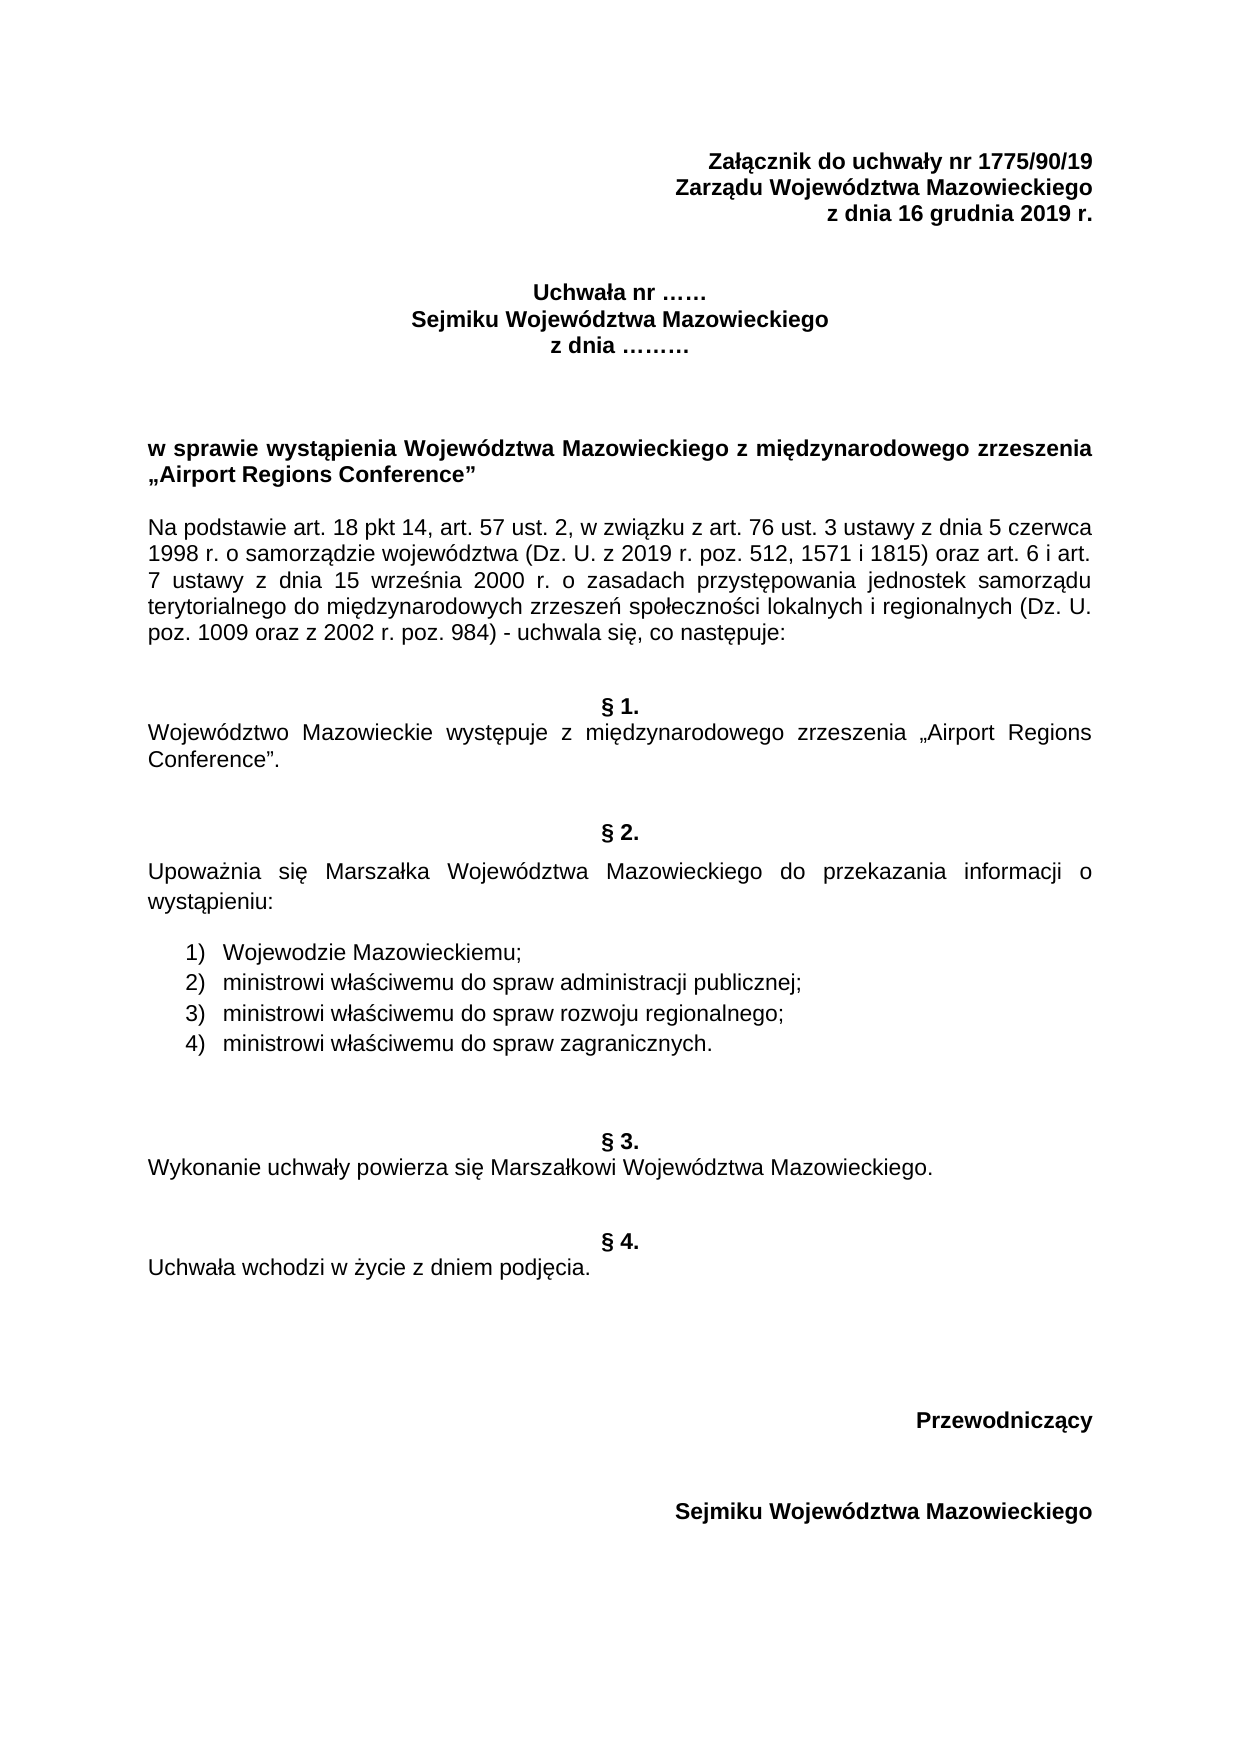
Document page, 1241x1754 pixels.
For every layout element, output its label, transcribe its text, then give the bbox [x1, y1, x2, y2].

list ministrowi właściwemu do spraw rozwoju regionalnego; [185, 999, 1093, 1026]
text Na podstawie art. 18 pkt 14, art. 57 ust. 2, w związku z art. 76 ust. 3 ustawy z dnia 5 czerwca 1998 r. o samorządzie województwa (Dz. U. z 2019 r. poz. 512, 1571 i 1815) oraz art. 6 i art. 7 ustawy z dnia 15 września 2000 r. o zasadach przystępowania jednostek samorządu terytorialnego do międzynarodowych zrzeszeń społeczności lokalnych i regionalnych (Dz. U. poz. 1009 oraz z 2002 r. poz. 984) - uchwala się, co następuje: [148, 514, 1093, 646]
text Województwo Mazowieckie występuje z międzynarodowego zrzeszenia „Airport Regions Conference”. [148, 719, 1093, 772]
list Wojewodzie Mazowieckiemu; [185, 939, 1093, 966]
text Uchwała wchodzi w życie z dniem podjęcia. [148, 1254, 1093, 1281]
text z dnia ……… [148, 332, 1093, 358]
text Upoważnia się Marszałka Województwa Mazowieckiego do przekazania informacji o wystąpieniu: [148, 858, 1093, 914]
text Zarządu Województwa Mazowieckiego [148, 174, 1093, 200]
text Uchwała nr …… [148, 279, 1093, 306]
subtitle § 3. [148, 1128, 1093, 1154]
text Wykonanie uchwały powierza się Marszałkowi Województwa Mazowieckiego. [148, 1154, 1093, 1181]
list ministrowi właściwemu do spraw administracji publicznej; [185, 969, 1093, 996]
subtitle w sprawie wystąpienia Województwa Mazowieckiego z międzynarodowego zrzeszenia „Airport Regions Conference” [148, 435, 1093, 487]
subtitle § 2. [148, 819, 1093, 845]
text Przewodniczący [148, 1407, 1093, 1434]
text Załącznik do uchwały nr 1775/90/19 [148, 148, 1093, 174]
text Sejmiku Województwa Mazowieckiego [148, 1498, 1093, 1524]
text Sejmiku Województwa Mazowieckiego [148, 306, 1093, 332]
subtitle § 4. [148, 1228, 1093, 1254]
list ministrowi właściwemu do spraw zagranicznych. [185, 1030, 1093, 1056]
text z dnia 16 grudnia 2019 r. [148, 200, 1093, 227]
subtitle § 1. [148, 693, 1093, 719]
